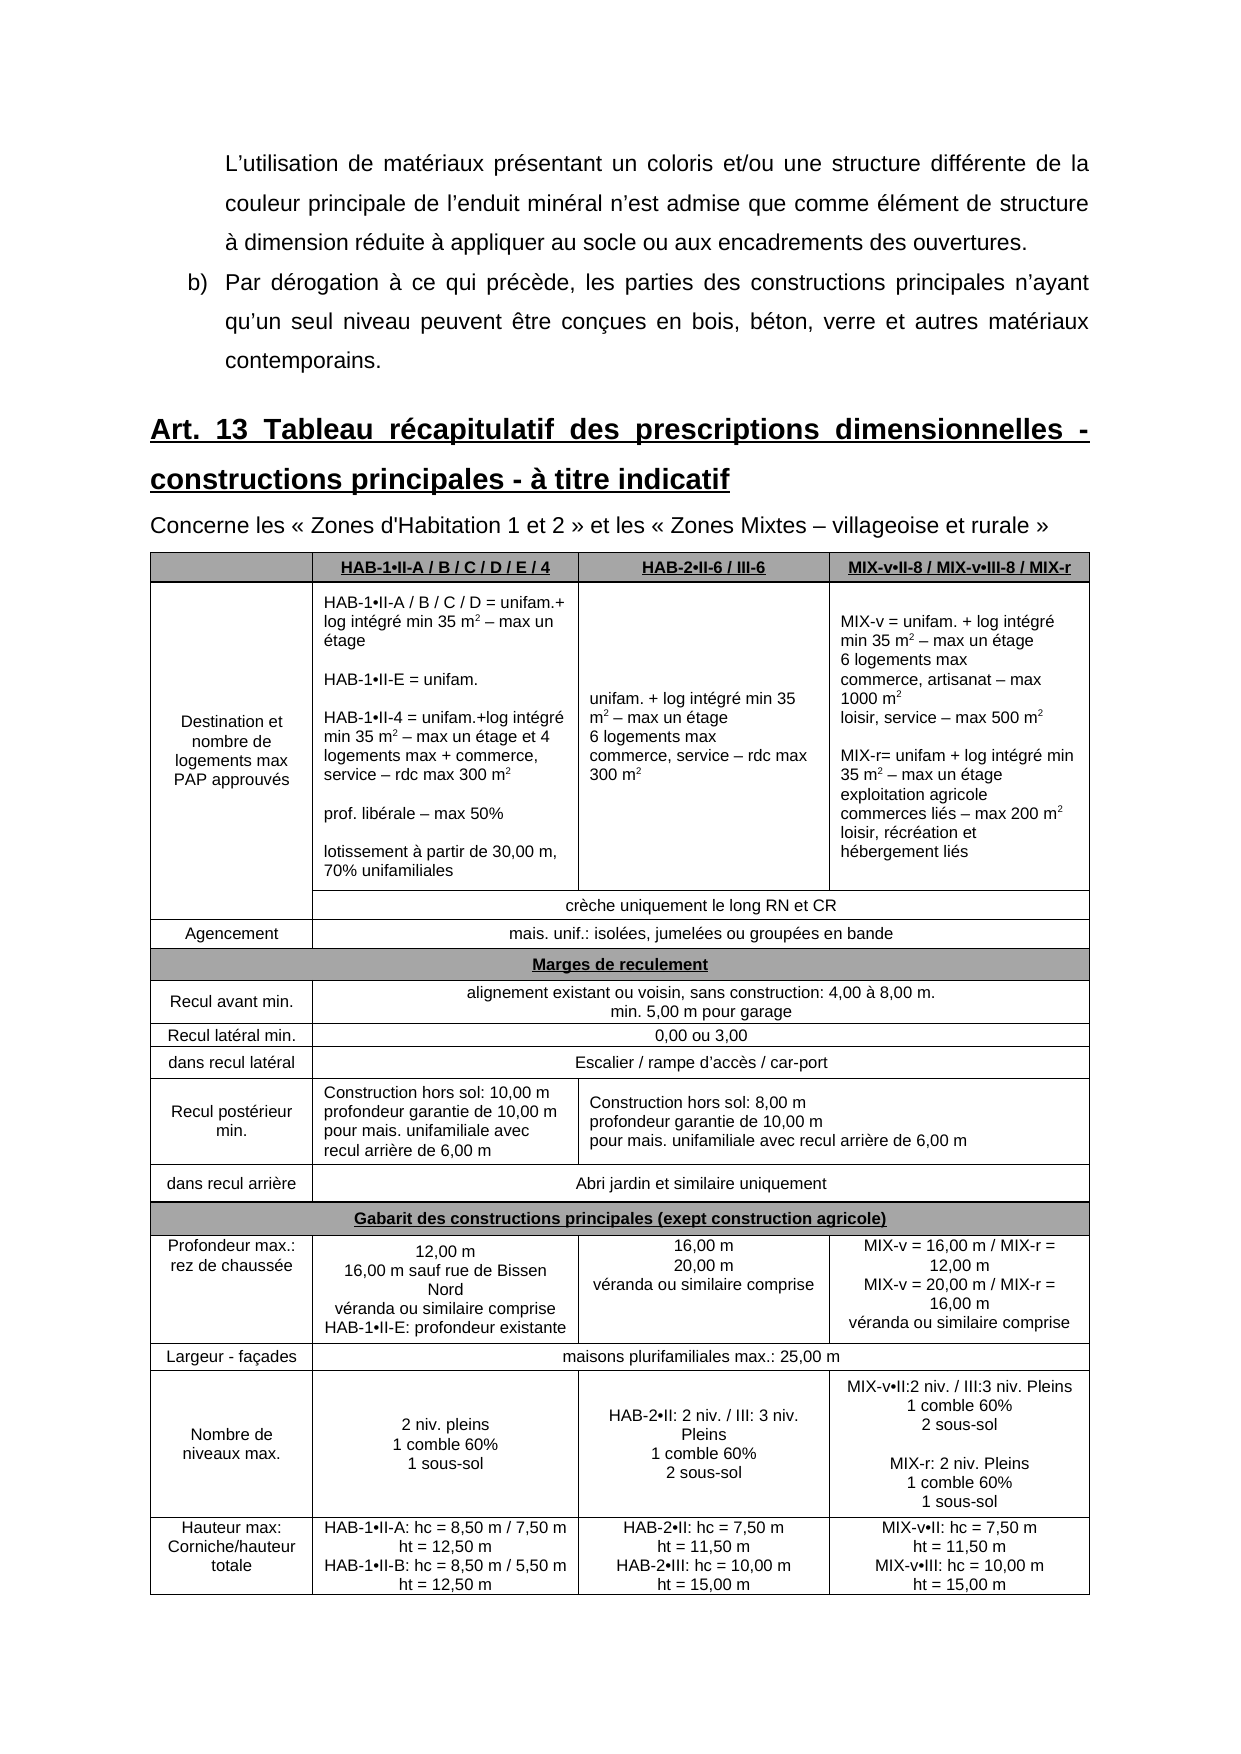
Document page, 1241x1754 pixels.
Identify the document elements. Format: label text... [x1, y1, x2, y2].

table_cell mais. unif.: isolées, jumelées ou groupées en bande [313, 920, 1089, 948]
table_header HAB-1•II-A / B / C / D / E / 4 [313, 553, 578, 581]
table_cell Abri jardin et similaire uniquement [313, 1165, 1089, 1201]
table_cell Destination et nombre de logements max PAP approuvés [151, 583, 312, 919]
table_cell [579, 1518, 829, 1594]
table_cell MIX-v•II:2 niv. / III:3 niv. Pleins 1 comble 60% 2 sous-sol MIX-r: 2 niv. Pleins 1 comble 60% 1 sous-sol [830, 1371, 1089, 1517]
table_cell MIX-v = unifam. + log intégré min 35 m2 – max un étage 6 logements max commerce, artisanat – max 1000 m2 loisir, service – max 500 m2 MIX-r= unifam + log intégré min 35 m2 – max un étage exploitation agricole commerces liés – max 200 m2 loisir, récréation et hébergement liés [830, 583, 1089, 890]
table_cell Agencement [151, 920, 312, 948]
table_cell Recul postérieur min. [151, 1079, 312, 1163]
subtitle Art. 13 Tableau récapitulatif des prescriptions dimensionnelles - constructions principales - à titre indicatif [150, 412, 1090, 441]
text L’utilisation de matériaux présentant un coloris et/ou une structure différente de la couleur principale de l’enduit minéral n’est admise que comme élément de structure à dimension réduite à appliquer au socle ou aux encadrements des ouvertures. [225, 150, 1090, 255]
table_cell alignement existant ou voisin, sans construction: 4,00 à 8,00 m. min. 5,00 m pour garage [313, 981, 1089, 1023]
list Par dérogation à ce qui précède, les parties des constructions principales n’ayant qu’un seul niveau peuvent être conçues en bois, béton, verre et autres matériaux contemporains. [187, 268, 1090, 374]
table_cell unifam. + log intégré min 35 m2 – max un étage 6 logements max commerce, service – rdc max 300 m2 [579, 583, 829, 890]
table_cell Marges de reculement [151, 949, 1089, 980]
table_cell Gabarit des constructions principales (exept construction agricole) [151, 1203, 1089, 1235]
table_cell HAB-1•II-A / B / C / D = unifam.+ log intégré min 35 m2 – max un étage HAB-1•II-E = unifam. HAB-1•II-4 = unifam.+log intégré min 35 m2 – max un étage et 4 logements max + commerce, service – rdc max 300 m2 prof. libérale – max 50% lotissement à partir de 30,00 m, 70% unifamiliales [313, 583, 578, 890]
table_cell Escalier / rampe d’accès / car-port [313, 1047, 1089, 1078]
table_cell maisons plurifamiliales max.: 25,00 m [313, 1344, 1089, 1370]
table_cell dans recul latéral [151, 1047, 312, 1078]
subtitle Art. 13 Tableau récapitulatif des prescriptions dimensionnelles - constructions principales - à titre indicatif [150, 443, 1090, 496]
table_cell Nombre de niveaux max. [151, 1371, 312, 1517]
table_cell Recul avant min. [151, 981, 312, 1023]
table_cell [151, 1518, 312, 1594]
table_cell HAB-2•II: 2 niv. / III: 3 niv. Pleins 1 comble 60% 2 sous-sol [579, 1371, 829, 1517]
table_header HAB-2•II-6 / III-6 [579, 553, 829, 581]
table_cell 16,00 m 20,00 m véranda ou similaire comprise [579, 1236, 829, 1342]
table_cell Recul latéral min. [151, 1024, 312, 1046]
table_cell Largeur - façades [151, 1344, 312, 1370]
table_cell Construction hors sol: 10,00 m profondeur garantie de 10,00 m pour mais. unifamiliale avec recul arrière de 6,00 m [313, 1079, 578, 1163]
table_cell 2 niv. pleins 1 comble 60% 1 sous-sol [313, 1371, 578, 1517]
table_cell 12,00 m 16,00 m sauf rue de Bissen Nord véranda ou similaire comprise HAB-1•II-E: profondeur existante [313, 1236, 578, 1342]
table_header [151, 553, 312, 581]
table_cell crèche uniquement le long RN et CR [313, 891, 1089, 919]
table_cell Construction hors sol: 8,00 m profondeur garantie de 10,00 m pour mais. unifamiliale avec recul arrière de 6,00 m [579, 1079, 1089, 1163]
table_cell Profondeur max.: rez de chaussée [151, 1236, 312, 1342]
table_cell 0,00 ou 3,00 [313, 1024, 1089, 1046]
table_header MIX-v•II-8 / MIX-v•III-8 / MIX-r [830, 553, 1089, 581]
text Concerne les « Zones d'Habitation 1 et 2 » et les « Zones Mixtes – villageoise et rurale » [150, 512, 1090, 539]
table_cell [830, 1518, 1089, 1594]
table_cell dans recul arrière [151, 1165, 312, 1201]
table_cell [313, 1518, 578, 1594]
table_cell MIX-v = 16,00 m / MIX-r = 12,00 m MIX-v = 20,00 m / MIX-r = 16,00 m véranda ou similaire comprise [830, 1236, 1089, 1342]
